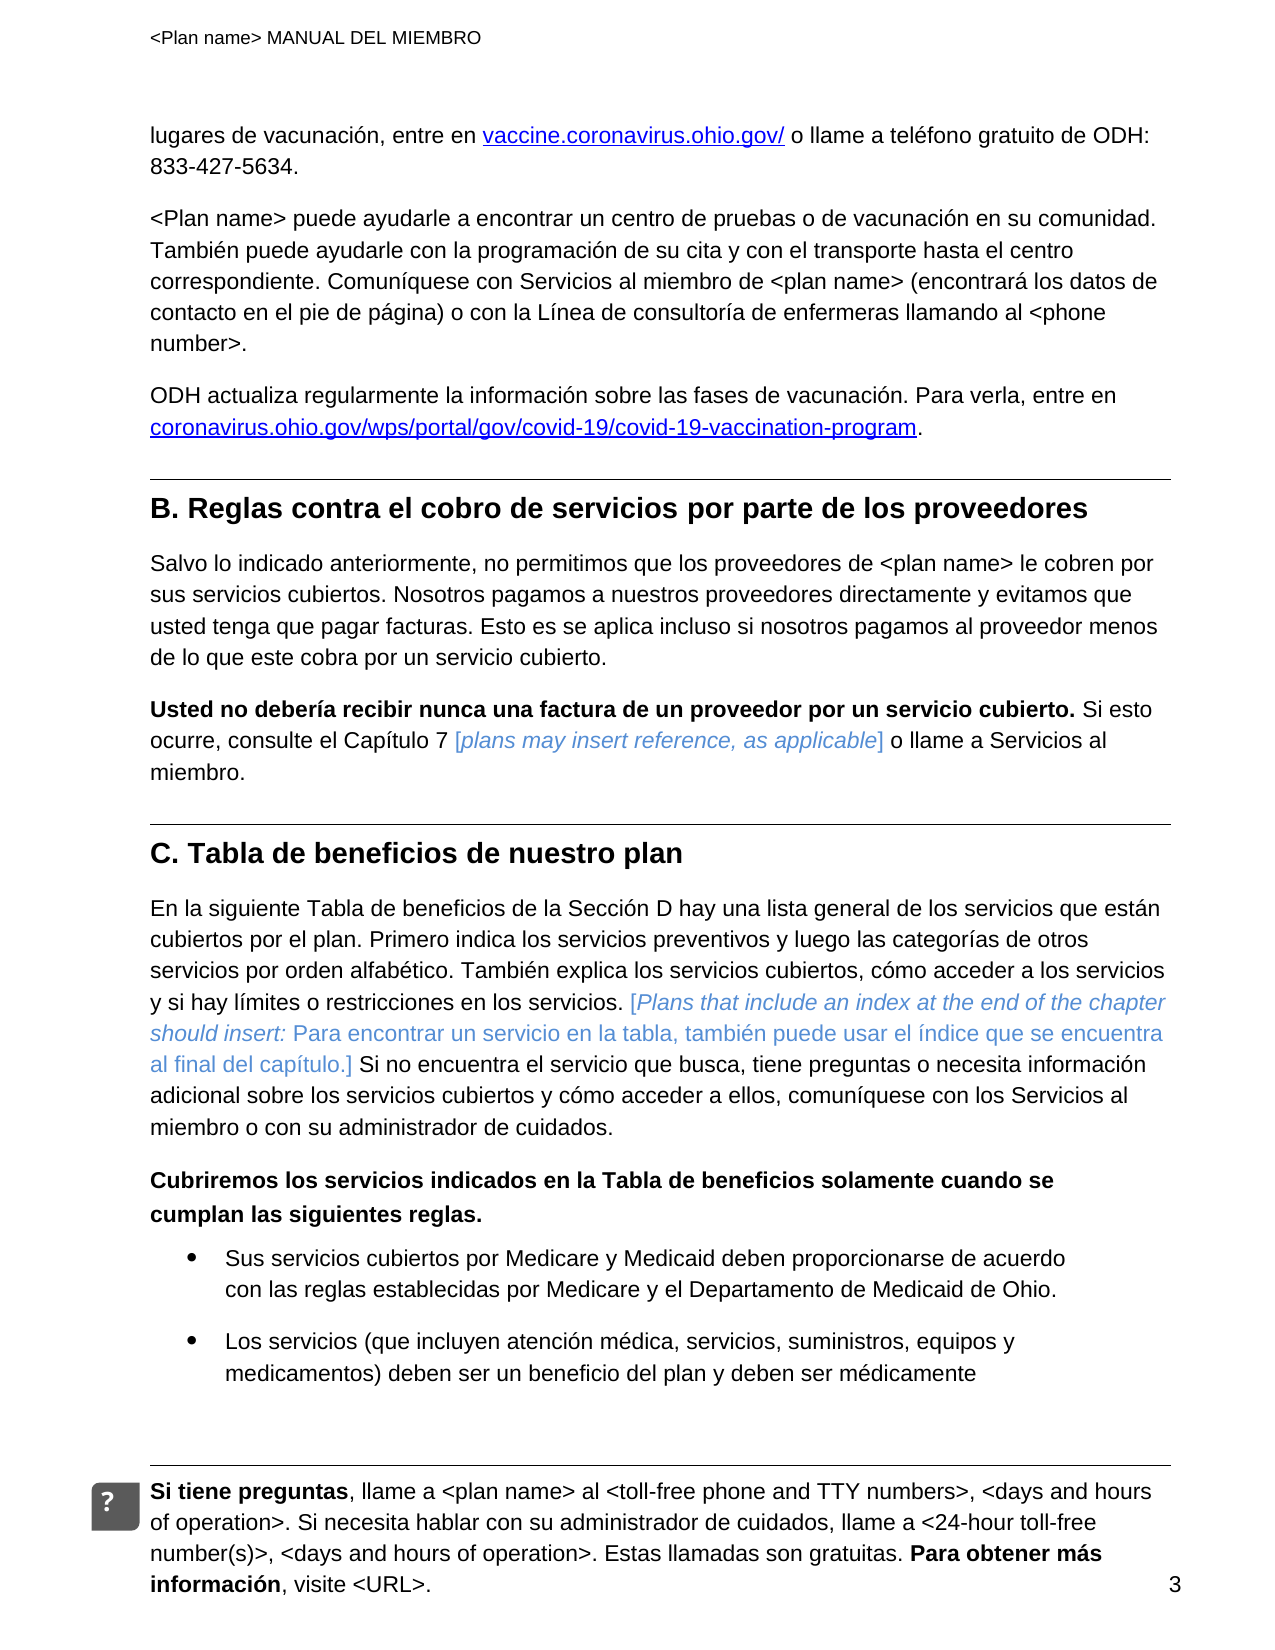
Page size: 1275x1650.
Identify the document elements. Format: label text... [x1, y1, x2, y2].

text Usted no debería recibir nunca una factura de un proveedor por un servicio cubierto. Si esto ocurre, consulte el Capítulo 7 [plans may insert reference, as applicable] o llame a Servicios al miembro. [150, 692, 1171, 786]
subtitle Cubriremos los servicios indicados en la Tabla de beneficios solamente cuando se cumplan las siguientes reglas. [150, 1162, 1096, 1229]
text <Plan name> puede ayudarle a encontrar un centro de pruebas o de vacunación en su comunidad. También puede ayudarle con la programación de su cita y con el transporte hasta el centro correspondiente. Comuníquese con Servicios al miembro de <plan name> (encontrará los datos de contacto en el pie de página) o con la Línea de consultoría de enfermeras llamando al <phone number>. [150, 202, 1171, 358]
text En la siguiente Tabla de beneficios de la Sección D hay una lista general de los servicios que están cubiertos por el plan. Primero indica los servicios preventivos y luego las categorías de otros servicios por orden alfabético. También explica los servicios cubiertos, cómo acceder a los servicios y si hay límites o restricciones en los servicios. [Plans that include an index at the end of the chapter should insert: Para encontrar un servicio en la tabla, también puede usar el índice que se encuentra al final del capítulo.] Si no encuentra el servicio que busca, tiene preguntas o necesita información adicional sobre los servicios cubiertos y cómo acceder a ellos, comuníquese con los Servicios al miembro o con su administrador de cuidados. [150, 891, 1171, 1141]
subtitle Reglas contra el cobro de servicios por parte de los proveedores [150, 480, 1171, 526]
list Sus servicios cubiertos por Medicare y Medicaid deben proporcionarse de acuerdo con las reglas establecidas por Medicare y el Departamento de Medicaid de Ohio. [187, 1241, 1096, 1304]
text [150, 118, 1171, 181]
subtitle Tabla de beneficios de nuestro plan [150, 825, 1171, 871]
text ODH actualiza regularmente la información sobre las fases de vacunación. Para verla, entre en coronavirus.ohio.gov/wps/portal/gov/covid-19/covid-19-vaccination-program. [150, 379, 1171, 441]
text Salvo lo indicado anteriormente, no permitimos que los proveedores de <plan name> le cobren por sus servicios cubiertos. Nosotros pagamos a nuestros proveedores directamente y evitamos que usted tenga que pagar facturas. Esto es se aplica incluso si nosotros pagamos al proveedor menos de lo que este cobra por un servicio cubierto. [150, 547, 1171, 672]
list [187, 1325, 1096, 1387]
